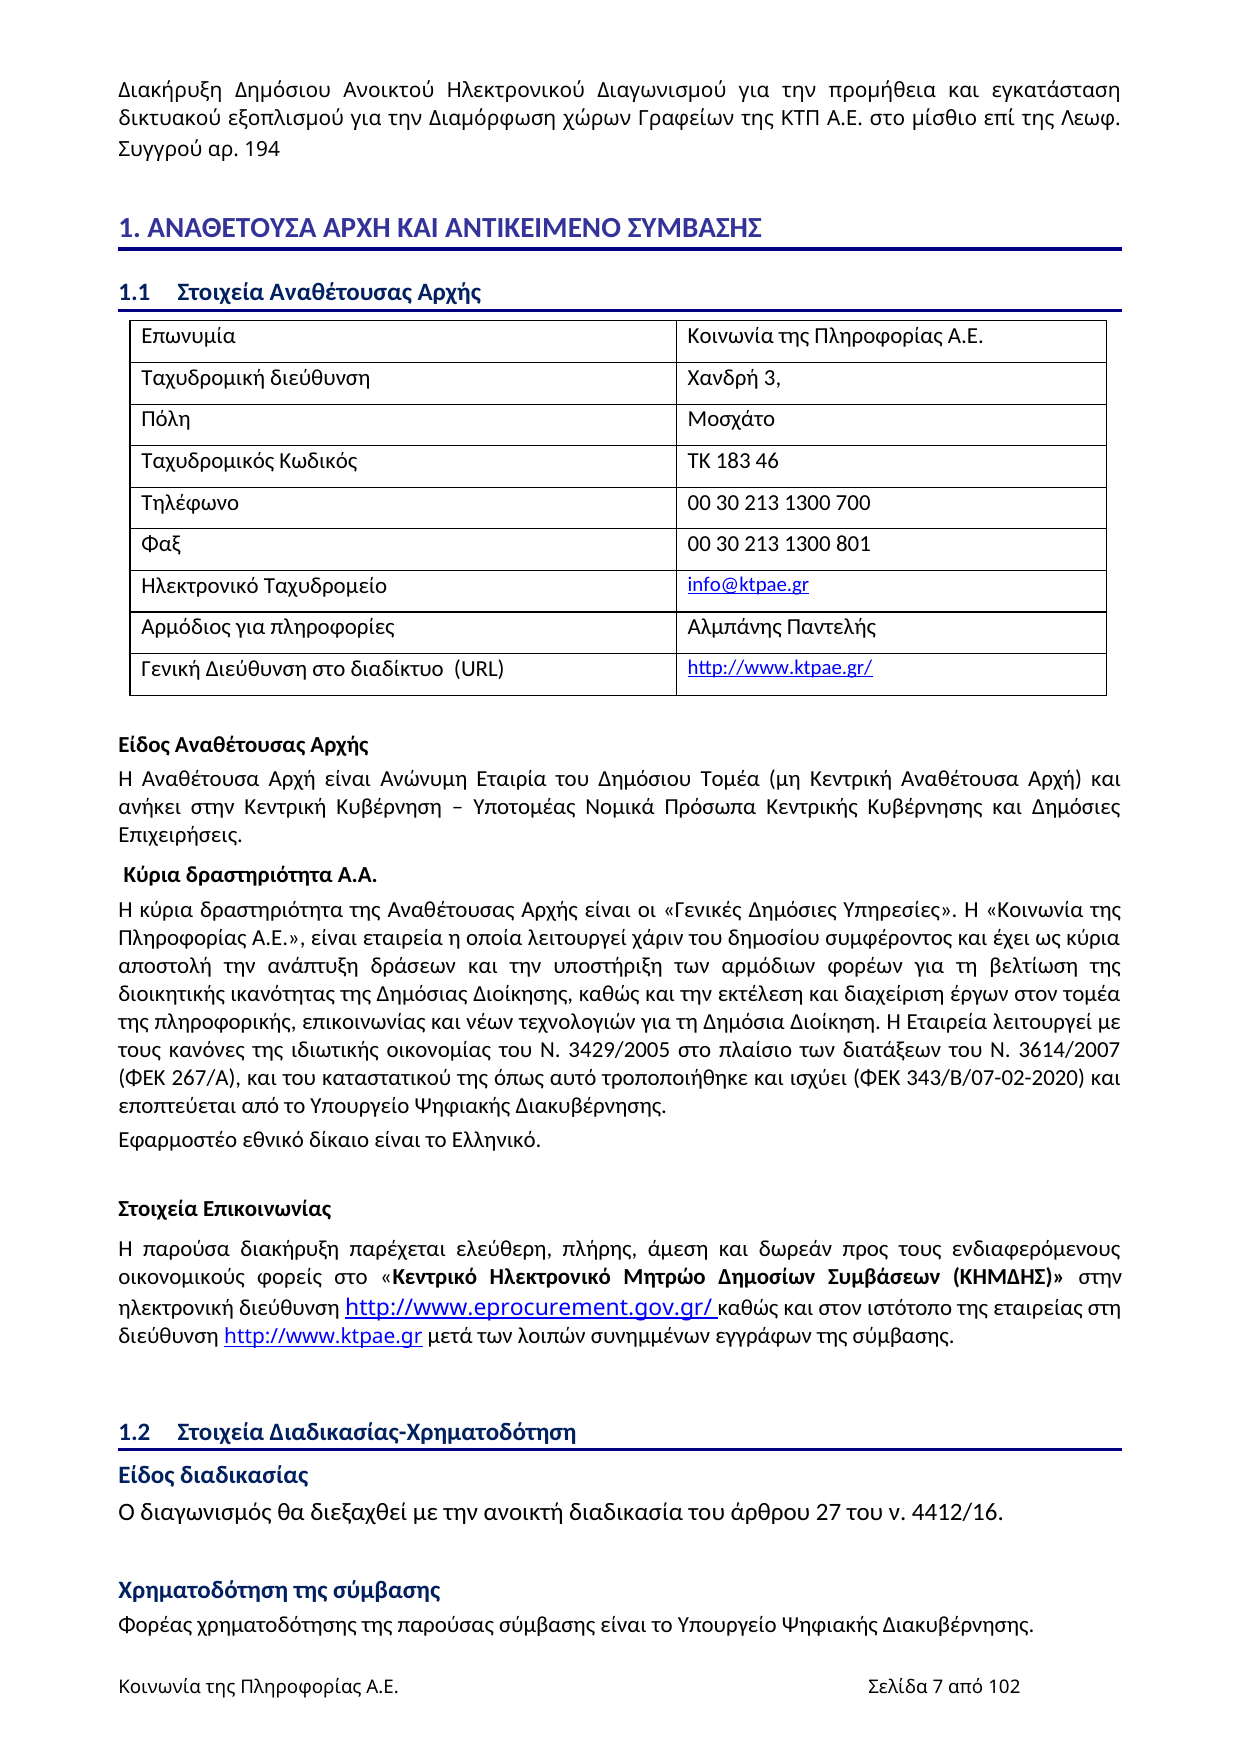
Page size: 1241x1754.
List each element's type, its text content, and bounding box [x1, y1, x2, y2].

text Στοιχεία Επικοινωνίας [118, 1194, 1122, 1222]
table_header Επωνυμία [131, 321, 676, 362]
table_cell Φαξ [131, 529, 676, 570]
table_cell Τηλέφωνο [131, 488, 676, 528]
subtitle 1. ΑΝΑΘΕΤΟΥΣΑ ΑΡΧΗ ΚΑΙ ΑΝΤΙΚΕΙΜΕΝΟ ΣΥΜΒΑΣΗΣ [118, 209, 1122, 247]
text Ο διαγωνισμός θα διεξαχθεί με την ανοικτή διαδικασία του άρθρου 27 του ν. 4412/16. [118, 1496, 1122, 1527]
table_cell Πόλη [131, 405, 676, 445]
text Είδος Αναθέτουσας Αρχής [118, 730, 1122, 758]
text Η Αναθέτουσα Αρχή είναι Ανώνυμη Εταιρία του Δημόσιου Τομέα (μη Κεντρική Αναθέτουσα Αρχή) και ανήκει στην Κεντρική Κυβέρνηση – Υποτομέας Νομικά Πρόσωπα Κεντρικής Κυβέρνησης και Δημόσιες Επιχειρήσεις. [118, 764, 1122, 848]
table_cell 00 30 213 1300 700 [677, 488, 1106, 528]
table_cell Ηλεκτρονικό Ταχυδρομείο [131, 571, 676, 611]
table_cell Ταχυδρομικός Κωδικός [131, 446, 676, 487]
table_cell info@ktpae.gr [677, 571, 1106, 611]
text Εφαρμοστέο εθνικό δίκαιο είναι το Ελληνικό. [118, 1125, 1122, 1153]
table_cell Γενική Διεύθυνση στο διαδίκτυο (URL) [131, 654, 676, 694]
text Η παρούσα διακήρυξη παρέχεται ελεύθερη, πλήρης, άμεση και δωρεάν προς τους ενδιαφερόμενους οικονομικούς φορείς στο «Κεντρικό Ηλεκτρονικό Μητρώο Δημοσίων Συμβάσεων (ΚΗΜΔΗΣ)» στην ηλεκτρονική διεύθυνση http://www.eprocurement.gov.gr/ καθώς και στον ιστότοπο της εταιρείας στη διεύθυνση http://www.ktpae.gr μετά των λοιπών συνημμένων εγγράφων της σύμβασης. [118, 1234, 1122, 1350]
subtitle 1.1 Στοιχεία Αναθέτουσας Αρχής [118, 276, 1122, 309]
subtitle 1.2 Στοιχεία Διαδικασίας-Χρηματοδότηση [118, 1416, 1122, 1448]
table_header Κοινωνία της Πληροφορίας Α.Ε. [677, 321, 1106, 362]
text Χρηματοδότηση της σύμβασης [118, 1574, 1122, 1604]
text Είδος διαδικασίας [118, 1460, 1122, 1490]
text Η κύρια δραστηριότητα της Αναθέτουσας Αρχής είναι οι «Γενικές Δημόσιες Υπηρεσίες». Η «Κοινωνία της Πληροφορίας Α.Ε.», είναι εταιρεία η οποία λειτουργεί χάριν του δημοσίου συμφέροντος και έχει ως κύρια αποστολή την ανάπτυξη δράσεων και την υποστήριξη των αρμόδιων φορέων για τη βελτίωση της διοικητικής ικανότητας της Δημόσιας Διοίκησης, καθώς και την εκτέλεση και διαχείριση έργων στον τομέα της πληροφορικής, επικοινωνίας και νέων τεχνολογιών για τη Δημόσια Διοίκηση. Η Εταιρεία λειτουργεί με τους κανόνες της ιδιωτικής οικονομίας του N. 3429/2005 στο πλαίσιο των διατάξεων του N. 3614/2007 (ΦΕΚ 267/Α), και του καταστατικού της όπως αυτό τροποποιήθηκε και ισχύει (ΦΕΚ 343/Β/07-02-2020) και εποπτεύεται από το Υπουργείο Ψηφιακής Διακυβέρνησης. [118, 895, 1122, 1119]
table_cell 00 30 213 1300 801 [677, 529, 1106, 570]
text Φορέας χρηματοδότησης της παρούσας σύμβασης είναι το Υπουργείο Ψηφιακής Διακυβέρνησης. [118, 1611, 1122, 1638]
table_cell Αρμόδιος για πληροφορίες [131, 613, 676, 653]
text Κύρια δραστηριότητα Α.Α. [118, 861, 1122, 889]
table_cell ΤΚ 183 46 [677, 446, 1106, 487]
table_cell Ταχυδρομική διεύθυνση [131, 363, 676, 403]
table_cell Χανδρή 3, [677, 363, 1106, 403]
table_cell http://www.ktpae.gr/ [677, 654, 1106, 694]
table_cell Αλμπάνης Παντελής [677, 613, 1106, 653]
table_cell Μοσχάτο [677, 405, 1106, 445]
